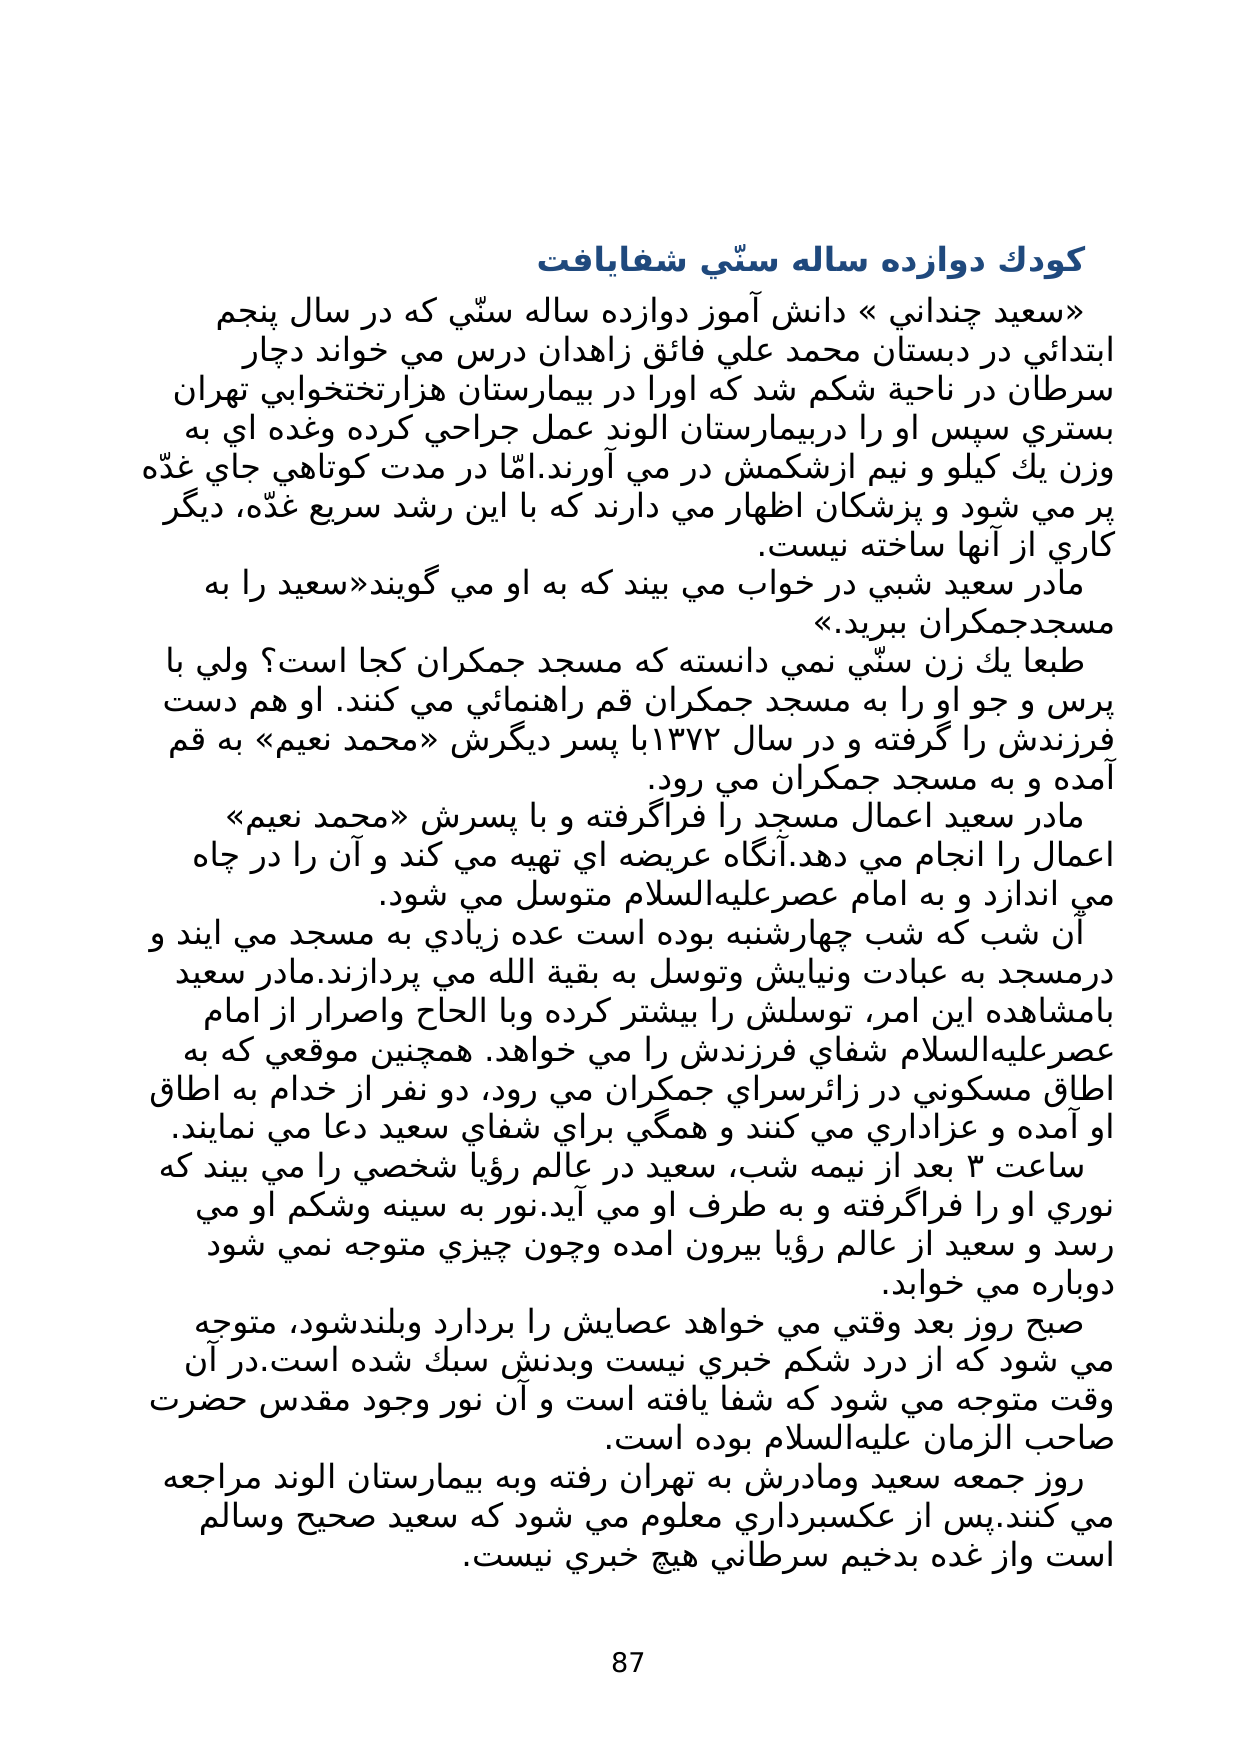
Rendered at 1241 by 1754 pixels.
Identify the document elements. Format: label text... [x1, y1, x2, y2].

text صبح روز بعد وقتي مي خواهد عصايش را بردارد وبلندشود، متوجه مي شود كه از درد شكم خبري نيست وبدنش سبك شده است.در آن وقت متوجه مي شود كه شفا يافته است و آن نور وجود مقدس حضرت صاحب الزمان عليه‌السلام بوده است. [141, 1302, 1116, 1457]
text روز جمعه سعيد ومادرش به تهران رفته وبه بيمارستان الوند مراجعه مي كنند.پس از عكسبرداري معلوم مي شود كه سعيد صحيح وسالم است واز غده بدخيم سرطاني هيچ خبري نيست. [141, 1457, 1116, 1574]
text مادر سعيد شبي در خواب مي بيند كه به او مي گويند«سعيد را به مسجدجمكران ببريد.» [141, 564, 1116, 642]
text آن شب كه شب چهارشنبه بوده است عده زيادي به مسجد مي ايند و درمسجد به عبادت ونيايش وتوسل به بقية الله مي پردازند.مادر سعيد بامشاهده اين امر، توسلش را بيشتر كرده وبا الحاح واصرار از امام عصرعليه‌السلام شفاي فرزندش را مي خواهد. همچنين موقعي كه به اطاق مسكوني در زائرسراي جمكران مي رود، دو نفر از خدام به اطاق او آمده و عزاداري مي كنند و همگي براي شفاي سعيد دعا مي نمايند. [141, 913, 1116, 1147]
text «سعيد چنداني » دانش آموز دوازده ساله سنّي كه در سال پنجم ابتدائي در دبستان محمد علي فائق زاهدان درس مي خواند دچار سرطان در ناحية شكم شد كه اورا در بيمارستان هزارتختخوابي تهران بستري سپس او را دربيمارستان الوند عمل جراحي كرده وغده اي به وزن يك كيلو و نيم ازشكمش در مي آورند.امّا در مدت كوتاهي جاي غدّه پر مي شود و پزشكان اظهار مي دارند كه با اين رشد سريع غدّه، ديگر كاري از آنها ساخته نيست. [141, 292, 1116, 564]
text طبعا يك زن سنّي نمي دانسته كه مسجد جمكران كجا است؟ ولي با پرس و جو او را به مسجد جمكران قم راهنمائي مي كنند. او هم دست فرزندش را گرفته و در سال ١٣٧٢با پسر ديگرش «محمد نعيم» به قم آمده و به مسجد جمكران مي رود. [141, 642, 1116, 797]
subtitle كودك دوازده ساله سنّي شفايافت [141, 241, 1116, 279]
text ساعت ٣ بعد از نيمه شب، سعيد در عالم رؤيا شخصي را مي بيند كه نوري او را فراگرفته و به طرف او مي آيد.نور به سينه وشكم او مي رسد و سعيد از عالم رؤيا بيرون امده وچون چيزي متوجه نمي شود دوباره مي خوابد. [141, 1147, 1116, 1302]
text مادر سعيد اعمال مسجد را فراگرفته و با پسرش «محمد نعيم» اعمال را انجام مي دهد.آنگاه عريضه اي تهيه مي كند و آن را در چاه مي اندازد و به امام عصرعليه‌السلام متوسل مي شود. [141, 797, 1116, 913]
